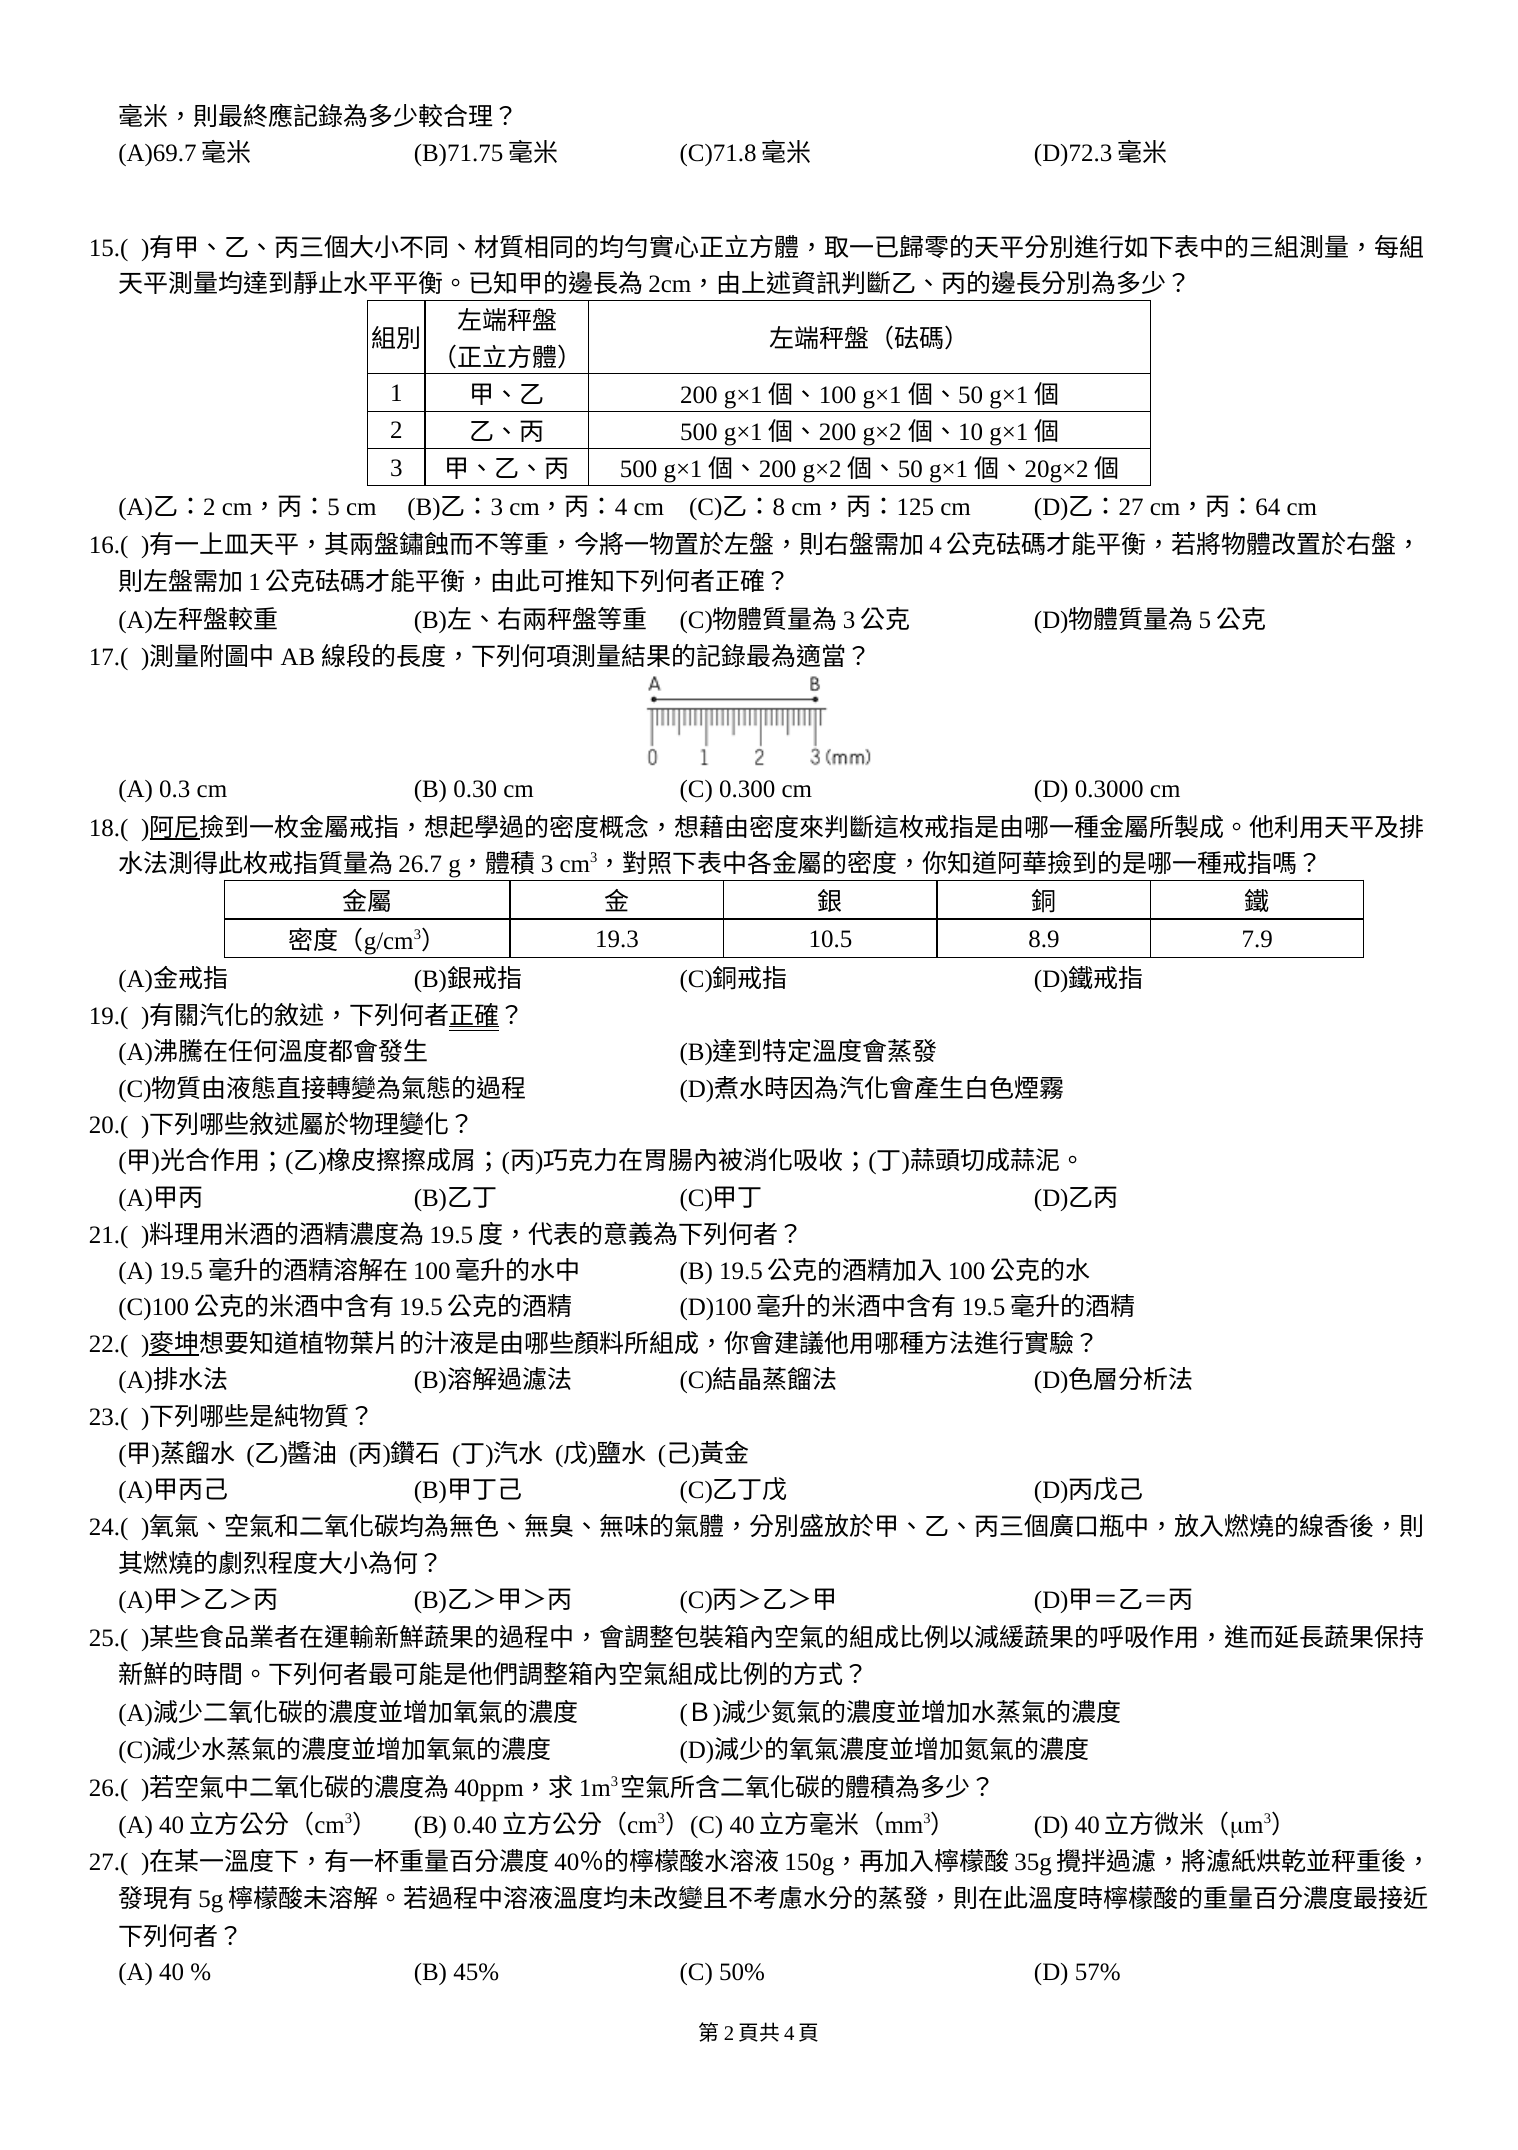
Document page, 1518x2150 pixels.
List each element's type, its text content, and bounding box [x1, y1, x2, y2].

table_header 鐵 [1151, 881, 1363, 918]
text (A) 40 % (B) 45% (C) 50% (D) 57% [89, 1953, 1429, 1991]
text (甲)蒸餾水 (乙)醬油 (丙)鑽石 (丁)汽水 (戊)鹽水 (己)黃金 [89, 1433, 1429, 1469]
table_cell 10.5 [724, 920, 936, 957]
text 25.( )某些食品業者在運輸新鮮蔬果的過程中，會調整包裝箱內空氣的組成比例以減緩蔬果的呼吸作用，進而延長蔬果保持新鮮的時間。下列何者最可能是他們調整箱內空氣組成比例的方式？ [89, 1617, 1429, 1692]
text 21.( )料理用米酒的酒精濃度為19.5度，代表的意義為下列何者？ [89, 1214, 1429, 1251]
text 24.( )氧氣、空氣和二氧化碳均為無色、無臭、無味的氣體，分別盛放於甲、乙、丙三個廣口瓶中，放入燃燒的線香後，則其燃燒的劇烈程度大小為何？ [89, 1507, 1429, 1579]
text (A)金戒指 (B)銀戒指 (C)銅戒指 (D)鐵戒指 [89, 958, 1429, 996]
text (A)排水法 (B)溶解過濾法 (C)結晶蒸餾法 (D)色層分析法 [89, 1359, 1429, 1397]
text (A)乙：m，丙：m (B)乙：m，丙：m (C)乙：m，丙：m (D)乙：m，丙：m [89, 486, 1429, 524]
text 20.( )下列哪些敘述屬於物理變化？ [89, 1104, 1429, 1141]
table_cell 7.9 [1151, 920, 1363, 957]
text 23.( )下列哪些是純物質？ [89, 1397, 1429, 1433]
text 18.( )阿尼撿到一枚金屬戒指，想起學過的密度概念，想藉由密度來判斷這枚戒指是由哪一種金屬所製成。他利用天平及排水法測得此枚戒指質量為26.7 g，體積3 cm3，對照下表中各金屬的密度，你知道阿華撿到的是哪一種戒指嗎？ [89, 807, 1429, 879]
text (C)減少水蒸氣的濃度並增加氧氣的濃度 (D)減少的氧氣濃度並增加氮氣的濃度 [89, 1729, 1429, 1767]
table_cell 3 [368, 449, 424, 485]
table_cell 密度（g/cm3） [225, 920, 509, 957]
text (A) 0.3 cm (B) 0.30 cm (C) 0.300 cm (D) 0.3000 cm [89, 769, 1429, 807]
table_cell 甲、乙、丙 [426, 449, 588, 485]
text (A)甲＞乙＞丙 (B)乙＞甲＞丙 (C)丙＞乙＞甲 (D)甲＝乙＝丙 [89, 1579, 1429, 1617]
table_cell g×1 個、g×2 個、50 g×1 個、20g×2 個 [589, 449, 1150, 485]
text 26.( )若空氣中二氧化碳的濃度為40ppm，求1m3空氣所含二氧化碳的體積為多少？ [89, 1767, 1429, 1804]
table_cell 2 [368, 412, 424, 448]
table_cell g×1 個、100 g×1 個、50 g×1 個 [589, 374, 1150, 411]
table_header 金 [511, 881, 723, 918]
table_header 左端秤盤 （正立方體） [426, 301, 588, 373]
table_header 銅 [938, 881, 1150, 918]
text (A) 19.5毫升的酒精溶解在100毫升的水中 (B) 19.5公克的酒精加入100公克的水 [89, 1251, 1429, 1287]
text (C)100公克的米酒中含有19.5公克的酒精 (D)100毫升的米酒中含有19.5毫升的酒精 [89, 1287, 1429, 1323]
text (C)物質由液態直接轉變為氣態的過程 (D)煮水時因為汽化會產生白色煙霧 [89, 1068, 1429, 1104]
text (甲)光合作用；(乙)橡皮擦擦成屑；(丙)巧克力在胃腸內被消化吸收；(丁)蒜頭切成蒜泥。 [89, 1141, 1429, 1177]
table_cell 19.3 [511, 920, 723, 957]
table_header 左端秤盤（砝碼） [589, 301, 1150, 373]
text (A)沸騰在任何溫度都會發生 (B)達到特定溫度會蒸發 [89, 1032, 1429, 1068]
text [89, 96, 1429, 132]
picture [641, 672, 875, 770]
text (A)69.7毫米 (B)71.75毫米 (C)71.8毫米 (D)72.3毫米 [89, 132, 1429, 170]
text 27.( )在某一溫度下，有一杯重量百分濃度40％的檸檬酸水溶液150g，再加入檸檬酸35g攪拌過濾，將濾紙烘乾並秤重後，發現有5g檸檬酸未溶解。若過程中溶液溫度均未改變且不考慮水分的蒸發，則在此溫度時檸檬酸的重量百分濃度最接近下列何者？ [89, 1841, 1429, 1953]
text (A)甲丙己 (B)甲丁己 (C)乙丁戊 (D)丙戊己 [89, 1469, 1429, 1507]
text 15.( )有甲、乙、丙三個大小不同、材質相同的均勻實心正立方體，取一已歸零的天平分別進行如下表中的三組測量，每組天平測量均達到靜止水平平衡。已知甲的邊長為2cm，由上述資訊判斷乙、丙的邊長分別為多少？ [89, 227, 1429, 300]
table_cell 乙、丙 [426, 412, 588, 448]
text 19.( )有關汽化的敘述，下列何者正確？ [89, 996, 1429, 1032]
text 17.( )測量附圖中 AB 線段的長度，下列何項測量結果的記錄最為適當？ [89, 636, 1429, 672]
text (A)左秤盤較重 (B)左、右兩秤盤等重 (C)物體質量為3公克 (D)物體質量為5公克 [89, 599, 1429, 636]
table_cell 1 [368, 374, 424, 411]
table_header 組別 [368, 301, 424, 373]
text 22.( )麥坤想要知道植物葉片的汁液是由哪些顏料所組成，你會建議他用哪種方法進行實驗？ [89, 1323, 1429, 1359]
table_header 銀 [724, 881, 936, 918]
text (A)減少二氧化碳的濃度並增加氧氣的濃度 (Ｂ)減少氮氣的濃度並增加水蒸氣的濃度 [89, 1692, 1429, 1729]
text 16.( )有一上皿天平，其兩盤鏽蝕而不等重，今將一物置於左盤，則右盤需加4公克砝碼才能平衡，若將物體改置於右盤，則左盤需加1公克砝碼才能平衡，由此可推知下列何者正確？ [89, 524, 1429, 599]
text (A)甲丙 (B)乙丁 (C)甲丁 (D)乙丙 [89, 1177, 1429, 1214]
table_cell 8.9 [938, 920, 1150, 957]
text (A) 40立方公分（cm3） (B) 0.40立方公分（cm3）(C) 40立方毫米（mm3） (D) 40立方微米（m3） [89, 1804, 1429, 1841]
table_cell 甲、乙 [426, 374, 588, 411]
table_header 金屬 [225, 881, 509, 918]
table_cell g×1 個、200 g×2 個、10 g×1 個 [589, 412, 1150, 448]
